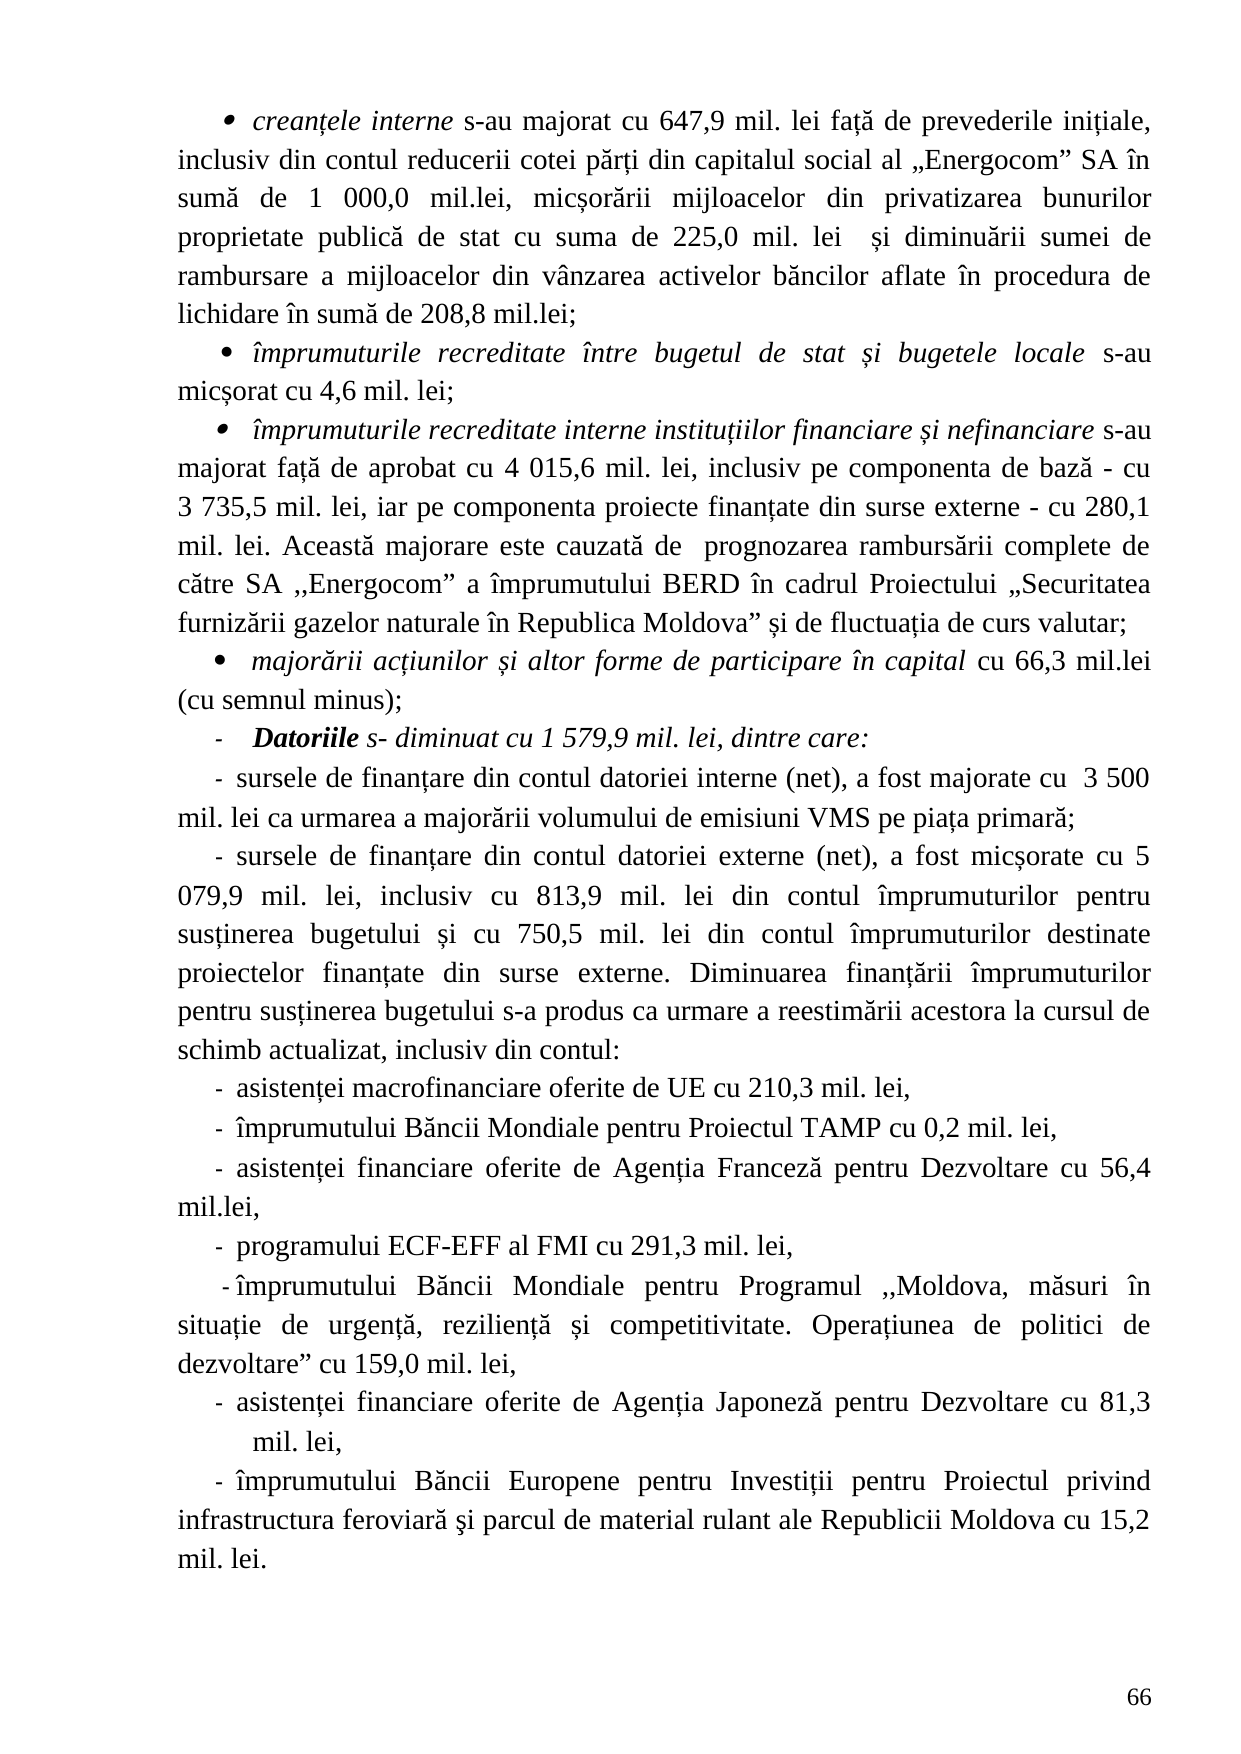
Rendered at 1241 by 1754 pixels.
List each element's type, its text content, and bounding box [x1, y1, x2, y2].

list împrumutului Băncii Europene pentru Investiții pentru Proiectul privind infrastructura feroviară şi parcul de material rulant ale Republicii Moldova cu 15,2 mil. lei. [177, 1463, 1152, 1574]
list împrumuturile recreditate între bugetul de stat și bugetele locale s-au micșorat cu 4,6 mil. lei; [177, 335, 1152, 407]
list Datoriile s- diminuat cu 1 579,9 mil. lei, dintre care: [177, 721, 1152, 755]
list împrumutului Băncii Mondiale pentru Proiectul TAMP cu 0,2 mil. lei, [215, 1110, 1152, 1145]
list sursele de finanțare din contul datoriei externe (net), a fost micșorate cu 5 079,9 mil. lei, inclusiv cu 813,9 mil. lei din contul împrumuturilor pentru susținerea bugetului și cu 750,5 mil. lei din contul împrumuturilor destinate proiectelor finanțate din surse externe. Diminuarea finanțării împrumuturilor pentru susținerea bugetului s-a produs ca urmare a reestimării acestora la cursul de schimb actualizat, inclusiv din contul: [177, 838, 1152, 1066]
list împrumutului Băncii Mondiale pentru Programul ,,Moldova, măsuri în situație de urgență, reziliență și competitivitate. Operațiunea de politici de dezvoltare” cu 159,0 mil. lei, [177, 1268, 1152, 1379]
list asistenței financiare oferite de Agenția Japoneză pentru Dezvoltare cu 81,3 mil. lei, [215, 1384, 1152, 1458]
list creanțele interne s-au majorat cu 647,9 mil. lei față de prevederile inițiale, inclusiv din contul reducerii cotei părți din capitalul social al „Energocom” SA în sumă de 1 000,0 mil.lei, micșorării mijloacelor din privatizarea bunurilor proprietate publică de stat cu suma de 225,0 mil. lei și diminuării sumei de rambursare a mijloacelor din vânzarea activelor băncilor aflate în procedura de lichidare în sumă de 208,8 mil.lei; [177, 103, 1152, 330]
list sursele de finanțare din contul datoriei interne (net), a fost majorate cu 3 500 mil. lei ca urmarea a majorării volumului de emisiuni VMS pe piața primară; [177, 760, 1152, 833]
list programului ECF-EFF al FMI cu 291,3 mil. lei, [215, 1228, 1152, 1263]
list asistenței macrofinanciare oferite de UE cu 210,3 mil. lei, [215, 1071, 1152, 1105]
list asistenței financiare oferite de Agenția Franceză pentru Dezvoltare cu 56,4 mil.lei, [177, 1150, 1152, 1223]
list împrumuturile recreditate interne instituțiilor financiare și nefinanciare s-au majorat față de aprobat cu 4 015,6 mil. lei, inclusiv pe componenta de bază - cu 3 735,5 mil. lei, iar pe componenta proiecte finanțate din surse externe - cu 280,1 mil. lei. Această majorare este cauzată de prognozarea rambursării complete de către SA ,,Energocom” a împrumutului BERD în cadrul Proiectului „Securitatea furnizării gazelor naturale în Republica Moldova” și de fluctuația de curs valutar; [177, 412, 1152, 638]
list majorării acțiunilor și altor forme de participare în capital cu 66,3 mil.lei (cu semnul minus); [177, 643, 1152, 716]
